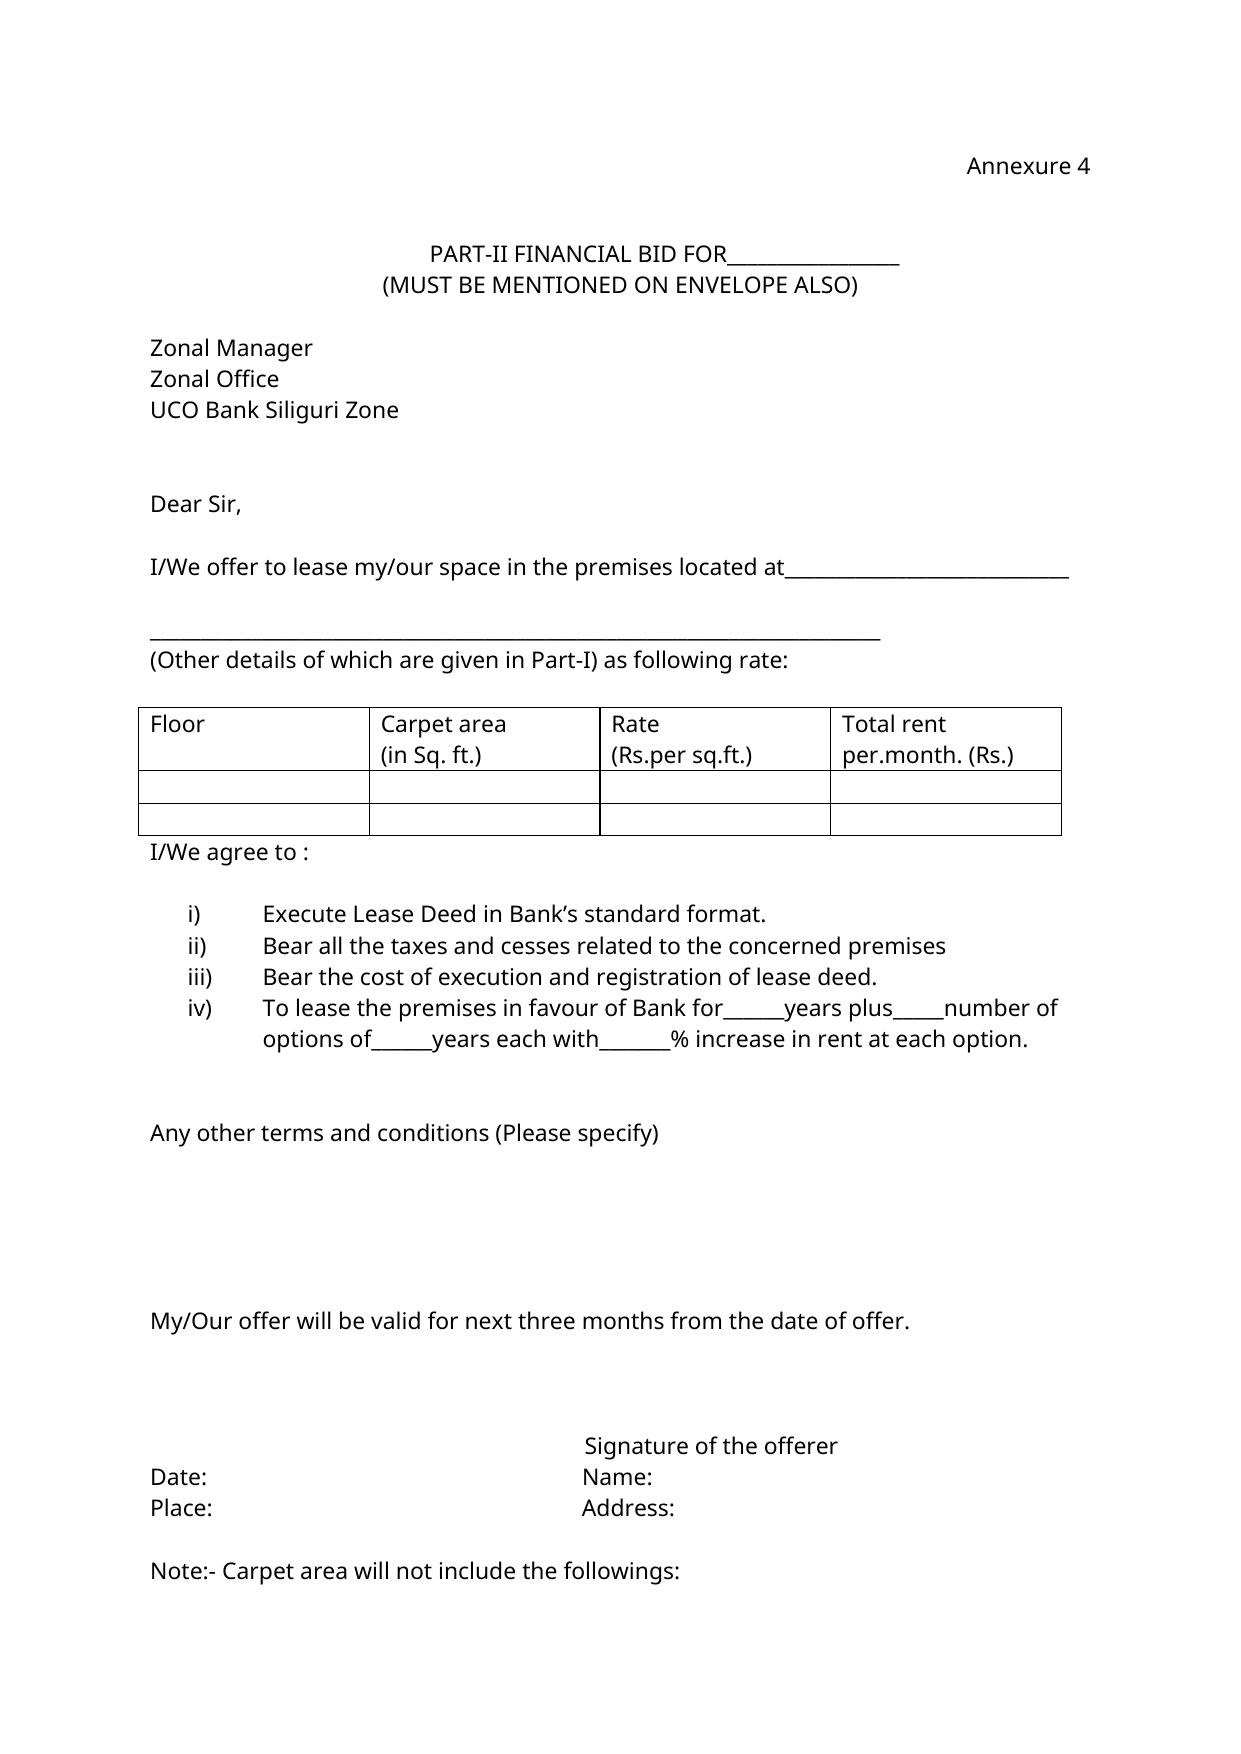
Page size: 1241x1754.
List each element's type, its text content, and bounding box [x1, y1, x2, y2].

text PART-II FINANCIAL BID FOR_________________ [150, 238, 1090, 269]
list Bear the cost of execution and registration of lease deed. [187, 961, 1090, 992]
text I/We offer to lease my/our space in the premises located at____________________________ [150, 551, 1090, 582]
table_header Carpet area (in Sq. ft.) [370, 708, 599, 770]
table_cell [370, 771, 599, 803]
text Place: Address: [150, 1492, 1090, 1523]
text Any other terms and conditions (Please specify) [150, 1117, 1090, 1148]
list To lease the premises in favour of Bank for______years plus_____number of options of______years each with_______% increase in rent at each option. [187, 992, 1090, 1055]
list Bear all the taxes and cesses related to the concerned premises [187, 930, 1090, 961]
list Execute Lease Deed in Bank’s standard format. [187, 898, 1090, 930]
text I/We agree to : [150, 836, 1090, 867]
text (MUST BE MENTIONED ON ENVELOPE ALSO) [150, 269, 1090, 301]
table_cell [601, 804, 830, 835]
table_cell [139, 771, 369, 803]
table_cell [831, 771, 1061, 803]
table_cell [831, 804, 1061, 835]
text Date: Name: [150, 1461, 1090, 1492]
text Note:- Carpet area will not include the followings: [150, 1555, 1090, 1586]
table_cell [139, 804, 369, 835]
text UCO Bank Siliguri Zone [150, 394, 1090, 426]
text ________________________________________________________________________ [150, 613, 1090, 644]
text Annexure 4 [150, 150, 1090, 181]
text My/Our offer will be valid for next three months from the date of offer. [150, 1305, 1090, 1336]
table_header Floor [139, 708, 369, 770]
text Zonal Office [150, 363, 1090, 394]
table_header Total rent per.month. (Rs.) [831, 708, 1061, 770]
text Signature of the offerer [150, 1430, 1090, 1461]
text Dear Sir, [150, 488, 1090, 519]
text (Other details of which are given in Part-I) as following rate: [150, 644, 1090, 676]
table_header Rate (Rs.per sq.ft.) [601, 708, 830, 770]
table_cell [370, 804, 599, 835]
text Zonal Manager [150, 332, 1090, 363]
table_cell [601, 771, 830, 803]
